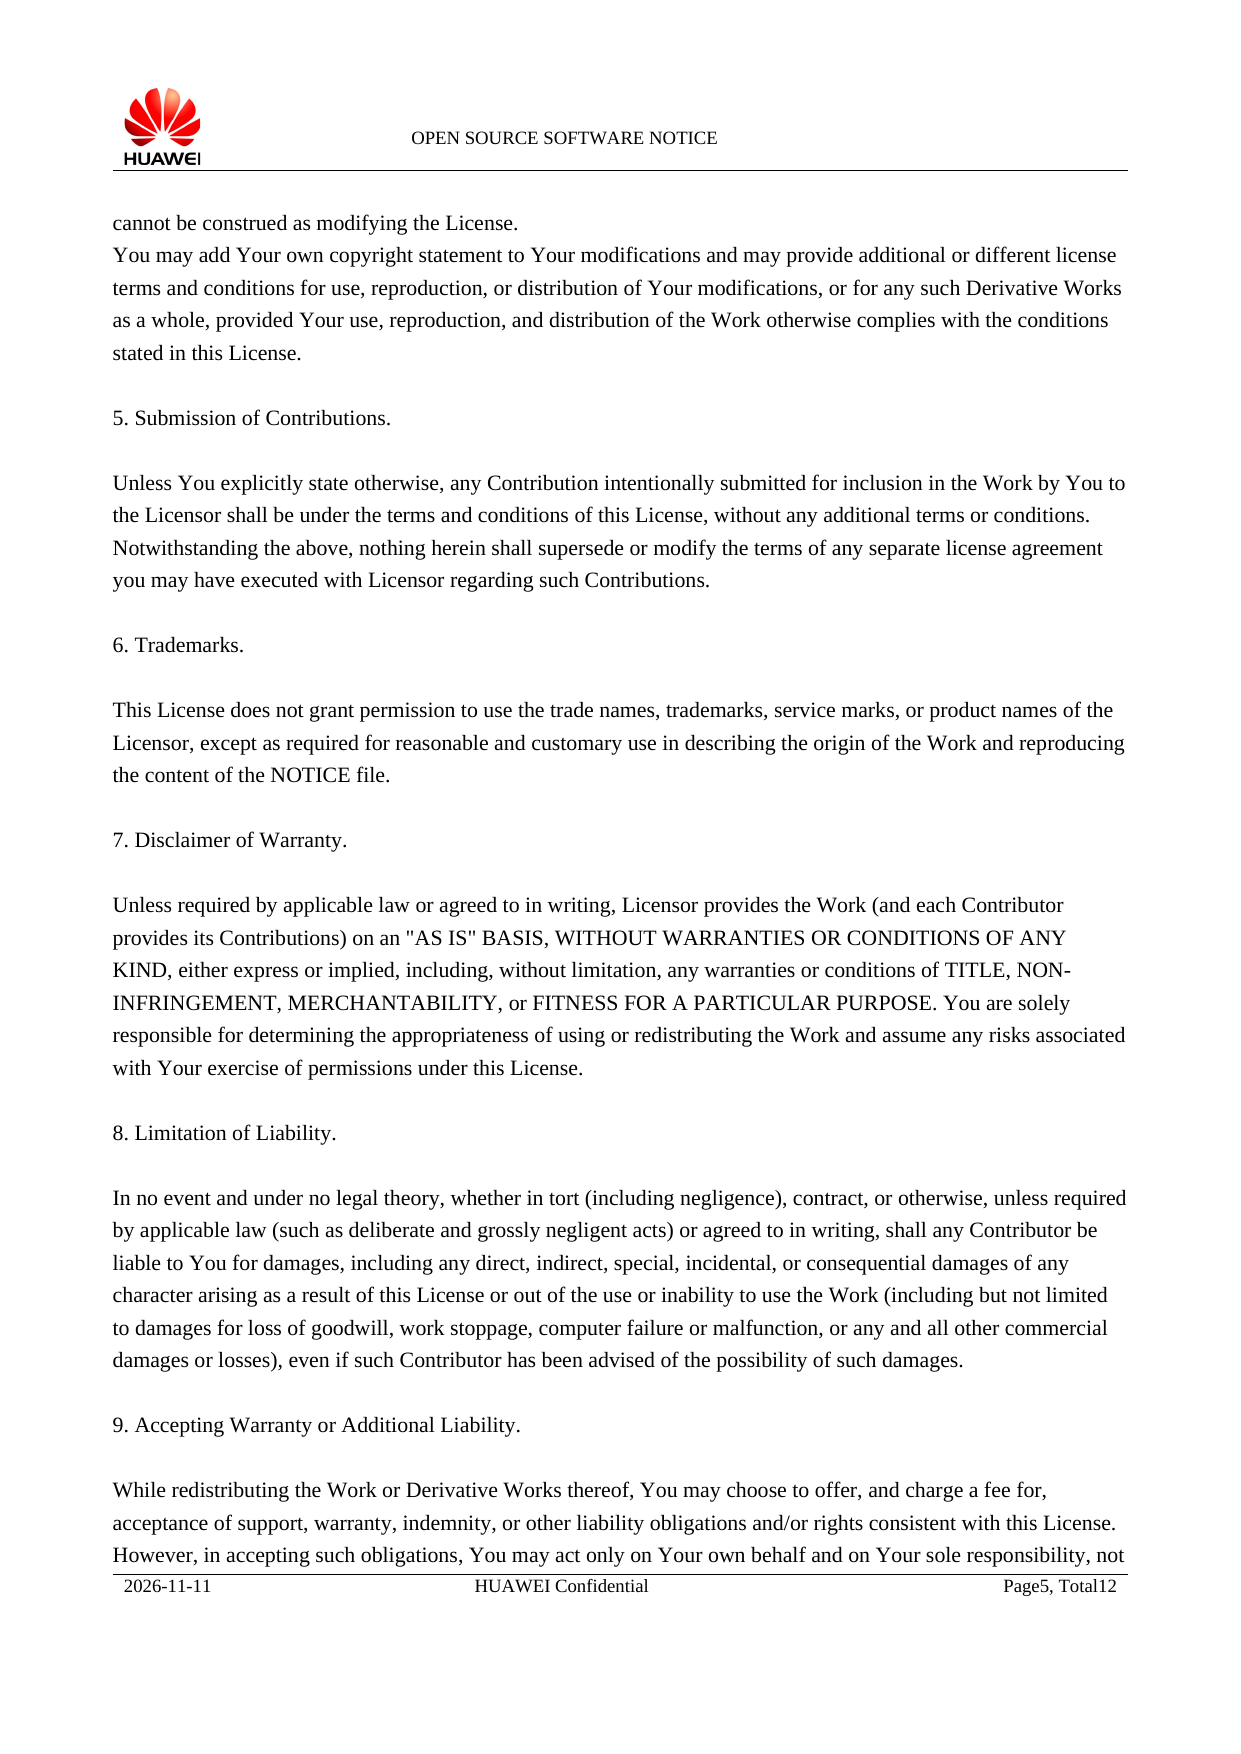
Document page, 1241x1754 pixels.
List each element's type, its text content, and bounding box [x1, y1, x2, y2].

text Unless required by applicable law or agreed to in writing, Licensor provides the Work (and each Contributor provides its Contributions) on an "AS IS" BASIS, WITHOUT WARRANTIES OR CONDITIONS OF ANY KIND, either express or implied, including, without limitation, any warranties or conditions of TITLE, NON-INFRINGEMENT, MERCHANTABILITY, or FITNESS FOR A PARTICULAR PURPOSE. You are solely responsible for determining the appropriateness of using or redistributing the Work and assume any risks associated with Your exercise of permissions under this License. [112, 889, 1128, 1084]
picture [124, 88, 201, 165]
text You may add Your own copyright statement to Your modifications and may provide additional or different license terms and conditions for use, reproduction, or distribution of Your modifications, or for any such Derivative Works as a whole, provided Your use, reproduction, and distribution of the Work otherwise complies with the conditions stated in this License. [112, 239, 1128, 369]
text 6. Trademarks. [112, 629, 1128, 661]
text 7. Disclaimer of Warranty. [112, 824, 1128, 856]
text In no event and under no legal theory, whether in tort (including negligence), contract, or otherwise, unless required by applicable law (such as deliberate and grossly negligent acts) or agreed to in writing, shall any Contributor be liable to You for damages, including any direct, indirect, special, incidental, or consequential damages of any character arising as a result of this License or out of the use or inability to use the Work (including but not limited to damages for loss of goodwill, work stoppage, computer failure or malfunction, or any and all other commercial damages or losses), even if such Contributor has been advised of the possibility of such damages. [112, 1181, 1128, 1376]
text 8. Limitation of Liability. [112, 1116, 1128, 1149]
text Unless You explicitly state otherwise, any Contribution intentionally submitted for inclusion in the Work by You to the Licensor shall be under the terms and conditions of this License, without any additional terms or conditions. Notwithstanding the above, nothing herein shall supersede or modify the terms of any separate license agreement you may have executed with Licensor regarding such Contributions. [112, 466, 1128, 596]
text 5. Submission of Contributions. [112, 401, 1128, 434]
text This License does not grant permission to use the trade names, trademarks, service marks, or product names of the Licensor, except as required for reasonable and customary use in describing the origin of the Work and reproducing the content of the NOTICE file. [112, 694, 1128, 791]
text 9. Accepting Warranty or Additional Liability. [112, 1409, 1128, 1441]
